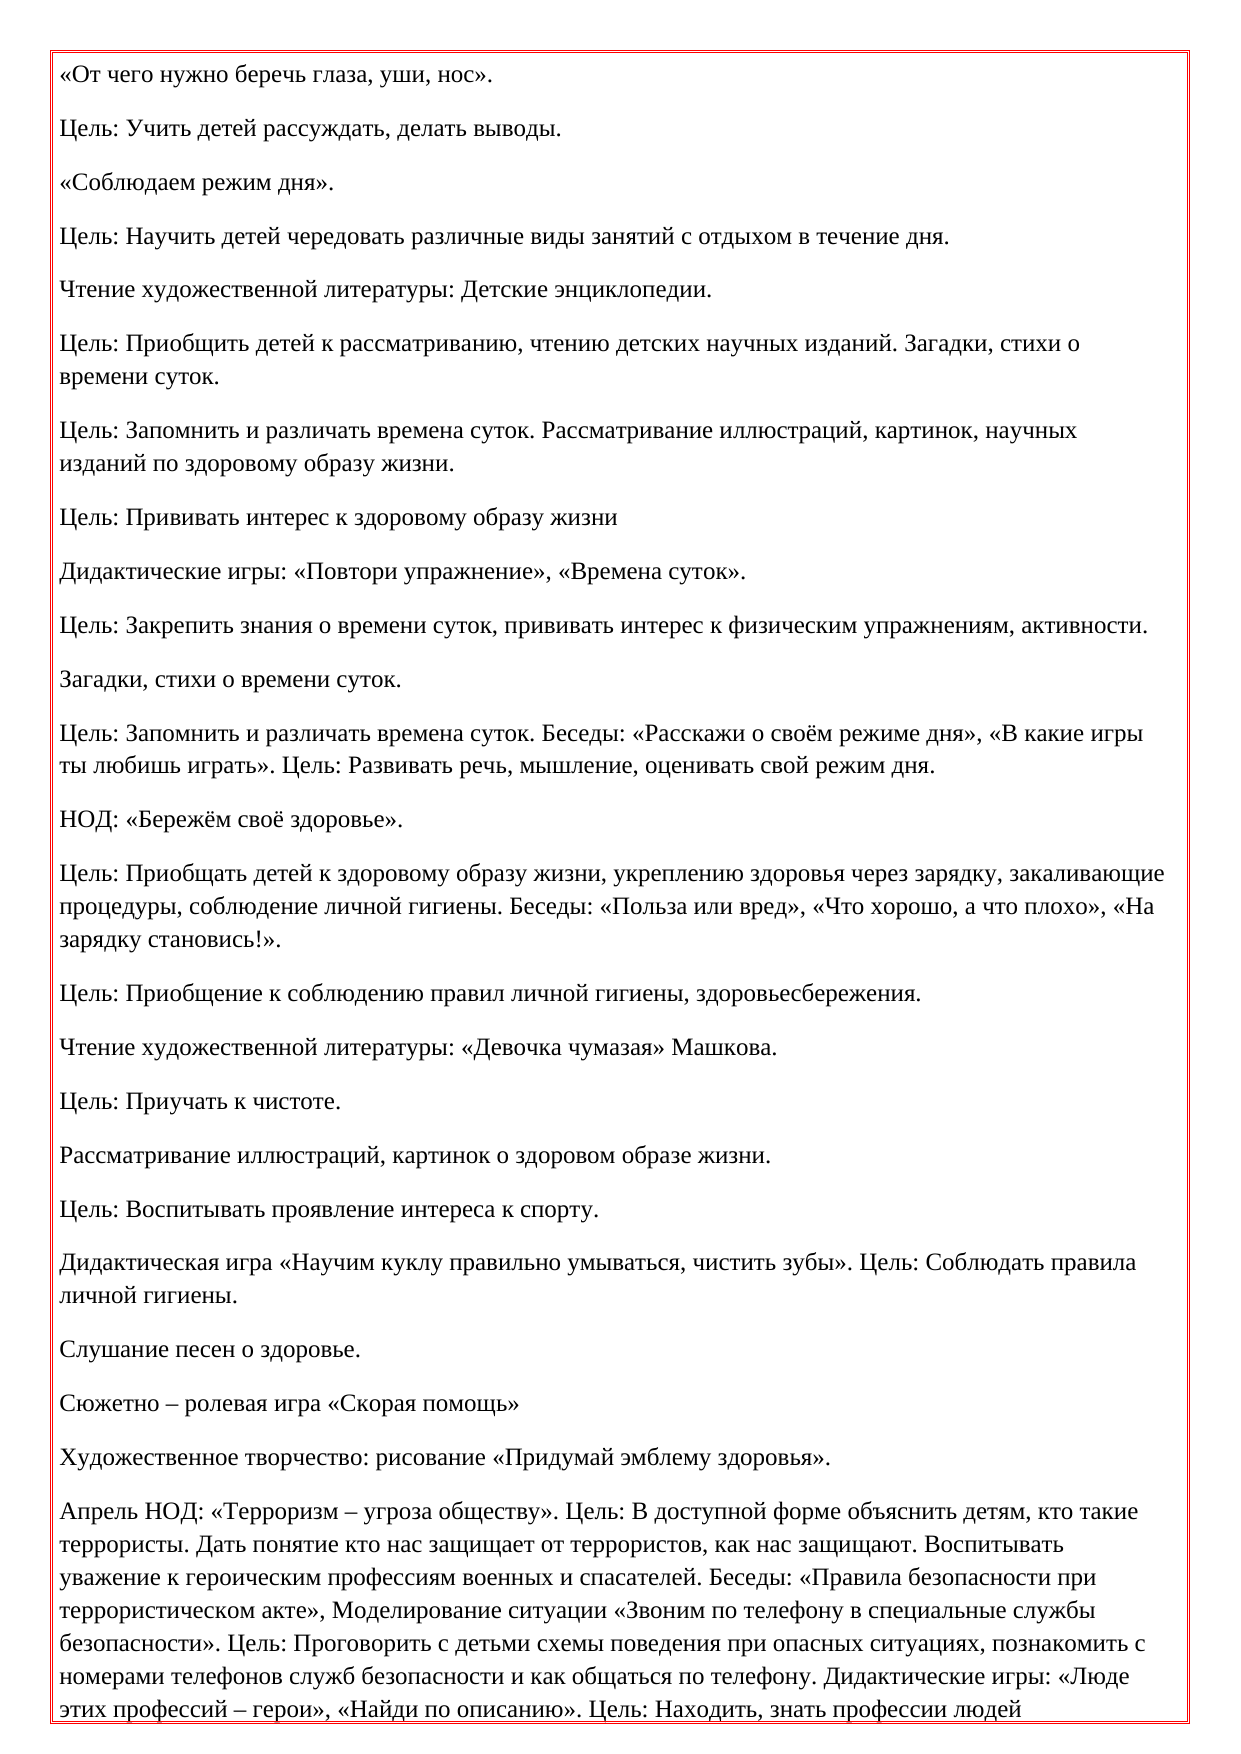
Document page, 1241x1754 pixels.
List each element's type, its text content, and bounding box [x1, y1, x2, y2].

text Рассматривание иллюстраций, картинок о здоровом образе жизни. [59, 1140, 1167, 1168]
text Художественное творчество: рисование «Придумай эмблему здоровья». [59, 1442, 1167, 1471]
text Сюжетно – ролевая игра «Скорая помощь» [59, 1388, 1167, 1417]
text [59, 1496, 1167, 1721]
text НОД: «Бережём своё здоровье». [59, 804, 1167, 833]
text Цель: Приучать к чистоте. [59, 1086, 1167, 1115]
text Цель: Приобщать детей к здоровому образу жизни, укреплению здоровья через зарядку, закаливающие процедуры, соблюдение личной гигиены. Беседы: «Польза или вред», «Что хорошо, а что плохо», «На зарядку становись!». [59, 858, 1167, 953]
text Дидактические игры: «Повтори упражнение», «Времена суток». [59, 556, 1167, 585]
text Цель: Прививать интерес к здоровому образу жизни [59, 502, 1167, 531]
text Цель: Учить детей рассуждать, делать выводы. [59, 113, 1167, 142]
text Загадки, стихи о времени суток. [59, 664, 1167, 692]
text Цель: Воспитывать проявление интереса к спорту. [59, 1194, 1167, 1222]
text Цель: Приобщение к соблюдению правил личной гигиены, здоровьесбережения. [59, 978, 1167, 1007]
text «От чего нужно беречь глаза, уши, нос». [59, 59, 1167, 88]
text Цель: Приобщить детей к рассматриванию, чтению детских научных изданий. Загадки, стихи о времени суток. [59, 328, 1167, 390]
text Дидактическая игра «Научим куклу правильно умываться, чистить зубы». Цель: Соблюдать правила личной гигиены. [59, 1247, 1167, 1309]
text Цель: Закрепить знания о времени суток, прививать интерес к физическим упражнениям, активности. [59, 610, 1167, 639]
text Цель: Научить детей чередовать различные виды занятий с отдыхом в течение дня. [59, 221, 1167, 249]
text Чтение художественной литературы: Детские энциклопедии. [59, 274, 1167, 303]
text «Соблюдаем режим дня». [59, 167, 1167, 196]
text Чтение художественной литературы: «Девочка чумазая» Машкова. [59, 1032, 1167, 1061]
text Слушание песен о здоровье. [59, 1334, 1167, 1363]
text Цель: Запомнить и различать времена суток. Рассматривание иллюстраций, картинок, научных изданий по здоровому образу жизни. [59, 415, 1167, 477]
text Цель: Запомнить и различать времена суток. Беседы: «Расскажи о своём режиме дня», «В какие игры ты любишь играть». Цель: Развивать речь, мышление, оценивать свой режим дня. [59, 718, 1167, 779]
